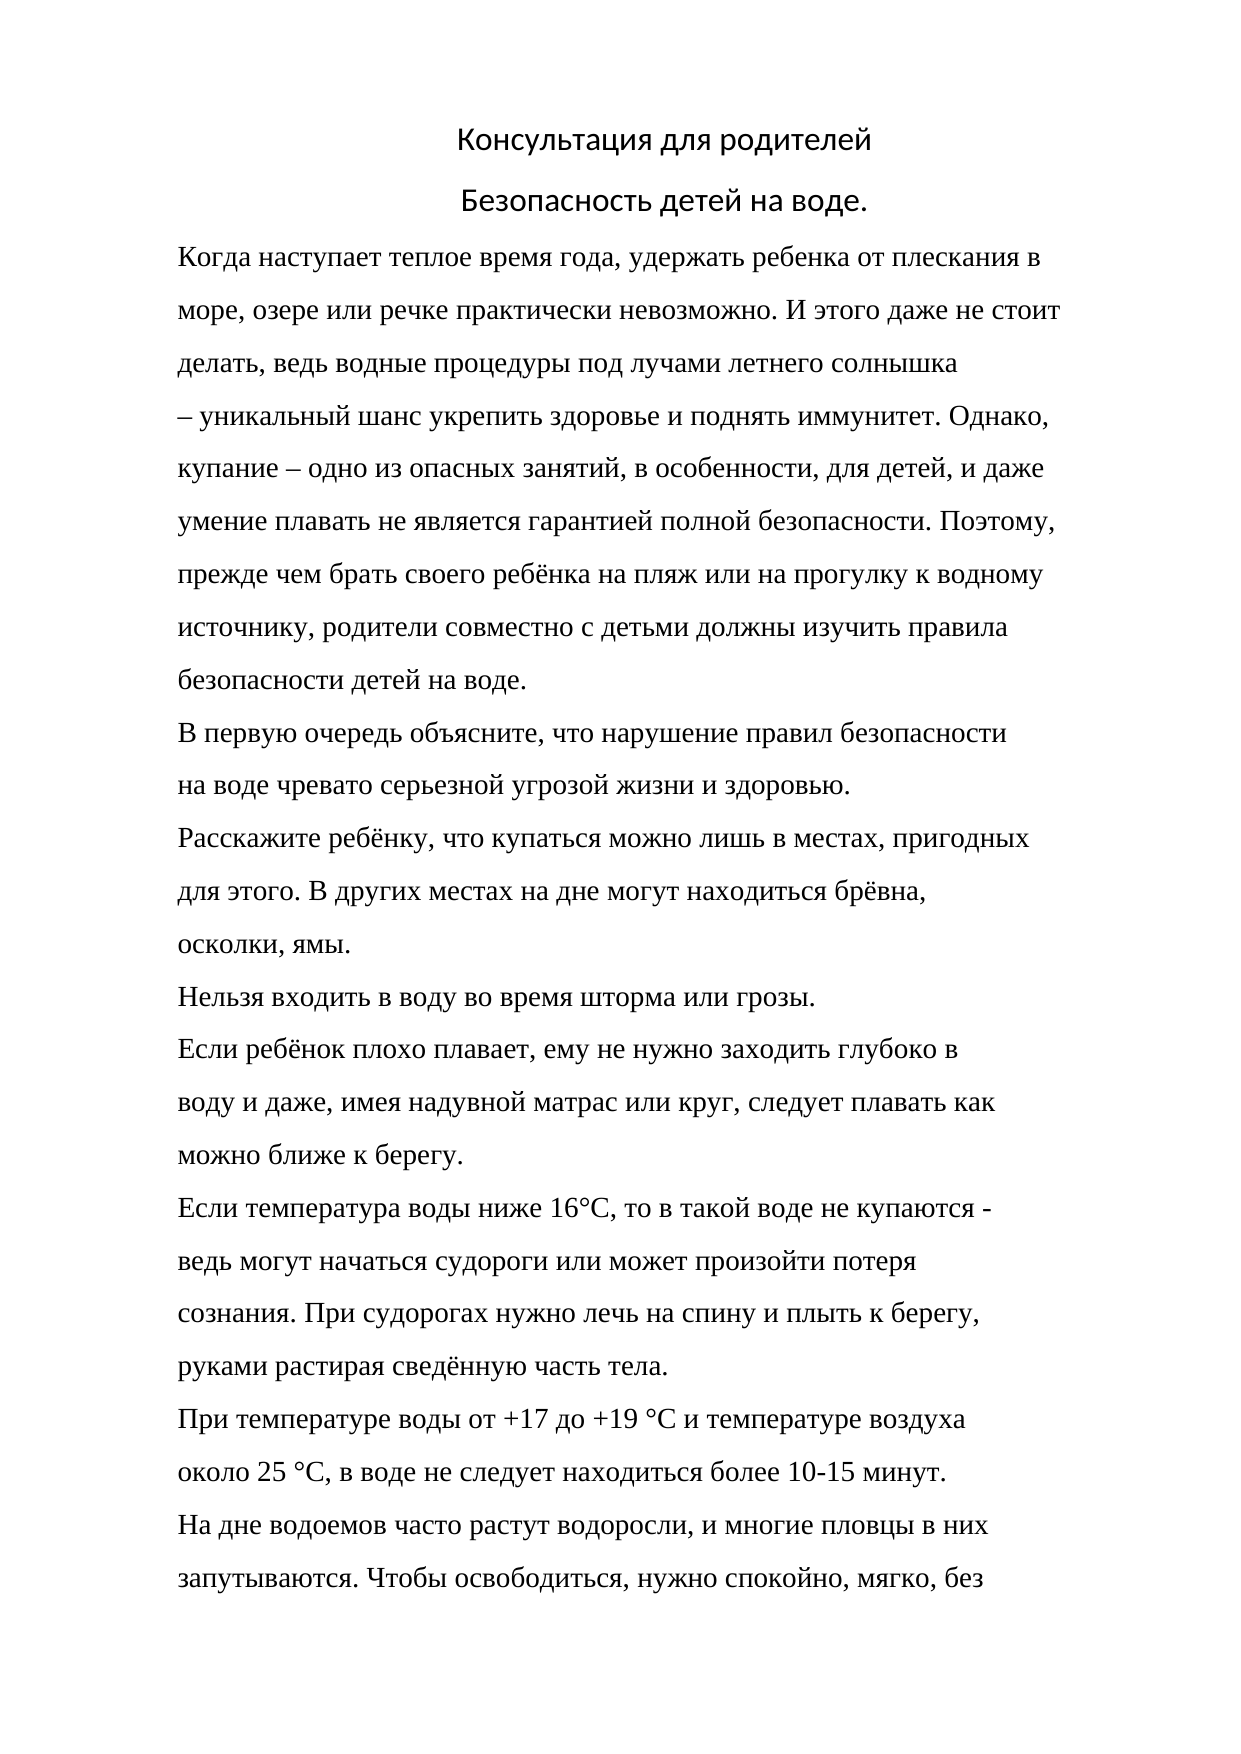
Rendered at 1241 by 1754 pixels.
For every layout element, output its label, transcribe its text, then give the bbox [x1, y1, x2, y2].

text купание – одно из опасных занятий, в особенности, для детей, и даже [177, 451, 1152, 484]
text – уникальный шанс укрепить здоровье и поднять иммунитет. Однако, [177, 398, 1152, 431]
text руками растирая сведённую часть тела. [177, 1348, 1152, 1382]
text воду и даже, имея надувной матрас или круг, следует плавать как [177, 1084, 1152, 1118]
text осколки, ямы. [177, 926, 1152, 959]
text умение плавать не является гарантией полной безопасности. Поэтому, [177, 503, 1152, 537]
text сознания. При судорогах нужно лечь на спину и плыть к берегу, [177, 1296, 1152, 1329]
text источнику, родители совместно с детьми должны изучить правила [177, 609, 1152, 643]
text Если ребёнок плохо плавает, ему не нужно заходить глубоко в [177, 1032, 1152, 1065]
text Безопасность детей на воде. [177, 179, 1152, 219]
text Расскажите ребёнку, что купаться можно лишь в местах, пригодных [177, 820, 1152, 854]
text На дне водоемов часто растут водоросли, и многие пловцы в них [177, 1507, 1152, 1540]
text Нельзя входить в воду во время шторма или грозы. [177, 979, 1152, 1012]
text на воде чревато серьезной угрозой жизни и здоровью. [177, 767, 1152, 801]
text море, озере или речке практически невозможно. И этого даже не стоит [177, 292, 1152, 326]
text около 25 °С, в воде не следует находиться более 10-15 минут. [177, 1454, 1152, 1488]
text Консультация для родителей [177, 118, 1152, 159]
text прежде чем брать своего ребёнка на пляж или на прогулку к водному [177, 556, 1152, 590]
text ведь могут начаться судороги или может произойти потеря [177, 1243, 1152, 1276]
text запутываются. Чтобы освободиться, нужно спокойно, мягко, без [177, 1560, 1152, 1593]
text В первую очередь объясните, что нарушение правил безопасности [177, 715, 1152, 748]
text делать, ведь водные процедуры под лучами летнего солнышка [177, 345, 1152, 378]
text безопасности детей на воде. [177, 662, 1152, 695]
text Когда наступает теплое время года, удержать ребенка от плескания в [177, 239, 1152, 273]
text Если температура воды ниже 16°С, то в такой воде не купаются - [177, 1190, 1152, 1223]
text для этого. В других местах на дне могут находиться брёвна, [177, 873, 1152, 907]
text можно ближе к берегу. [177, 1137, 1152, 1171]
text При температуре воды от +17 до +19 °С и температуре воздуха [177, 1401, 1152, 1435]
